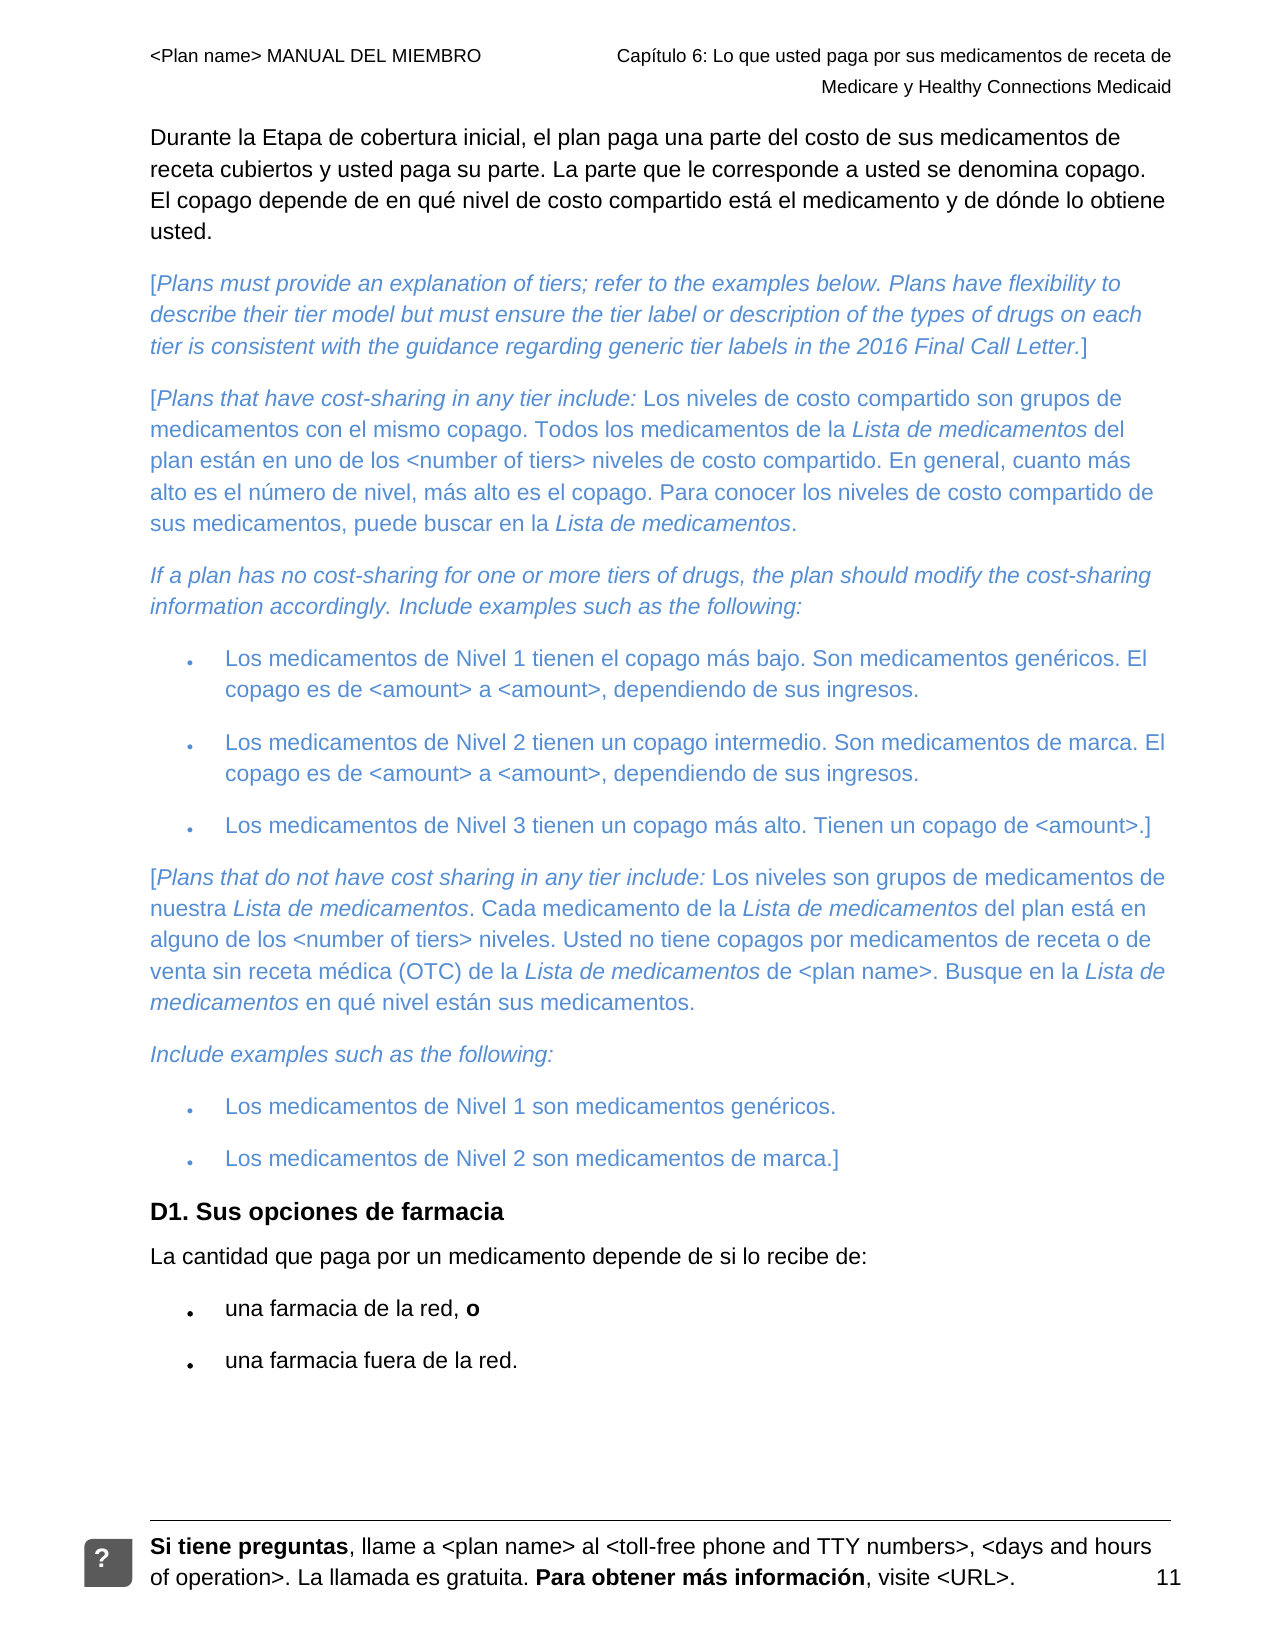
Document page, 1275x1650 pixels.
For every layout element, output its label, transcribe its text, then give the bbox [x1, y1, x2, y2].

list Los medicamentos de Nivel 2 son medicamentos de marca.] [187, 1142, 1171, 1173]
subtitle D1. Sus opciones de farmacia [150, 1194, 1096, 1227]
text If a plan has no cost-sharing for one or more tiers of drugs, the plan should modify the cost-sharing information accordingly. Include examples such as the following: [150, 558, 1171, 621]
list Los medicamentos de Nivel 3 tienen un copago más alto. Tienen un copago de <amount>.] [187, 808, 1171, 839]
list una farmacia de la red, o [187, 1292, 1171, 1323]
list Include examples such as the following: [150, 1037, 1171, 1069]
list Los medicamentos de Nivel 1 son medicamentos genéricos. [187, 1089, 1171, 1121]
text Durante la Etapa de cobertura inicial, el plan paga una parte del costo de sus medicamentos de receta cubiertos y usted paga su parte. La parte que le corresponde a usted se denomina copago. El copago depende de en qué nivel de costo compartido está el medicamento y de dónde lo obtiene usted. [150, 121, 1171, 246]
list una farmacia fuera de la red. [187, 1344, 1171, 1375]
list [Plans that do not have cost sharing in any tier include: Los niveles son grupos de medicamentos de nuestra Lista de medicamentos. Cada medicamento de la Lista de medicamentos del plan está en alguno de los <number of tiers> niveles. Usted no tiene copagos por medicamentos de receta o de venta sin receta médica (OTC) de la Lista de medicamentos de <plan name>. Busque en la Lista de medicamentos en qué nivel están sus medicamentos. [150, 860, 1171, 1017]
text La cantidad que paga por un medicamento depende de si lo recibe de: [150, 1239, 1171, 1271]
list Los medicamentos de Nivel 2 tienen un copago intermedio. Son medicamentos de marca. El copago es de <amount> a <amount>, dependiendo de sus ingresos. [187, 725, 1171, 787]
list Los medicamentos de Nivel 1 tienen el copago más bajo. Son medicamentos genéricos. El copago es de <amount> a <amount>, dependiendo de sus ingresos. [187, 642, 1171, 704]
text [Plans must provide an explanation of tiers; refer to the examples below. Plans have flexibility to describe their tier model but must ensure the tier label or description of the types of drugs on each tier is consistent with the guidance regarding generic tier labels in the 2016 Final Call Letter.] [150, 267, 1171, 360]
text [Plans that have cost-sharing in any tier include: Los niveles de costo compartido son grupos de medicamentos con el mismo copago. Todos los medicamentos de la Lista de medicamentos del plan están en uno de los <number of tiers> niveles de costo compartido. En general, cuanto más alto es el número de nivel, más alto es el copago. Para conocer los niveles de costo compartido de sus medicamentos, puede buscar en la Lista de medicamentos. [150, 381, 1171, 537]
